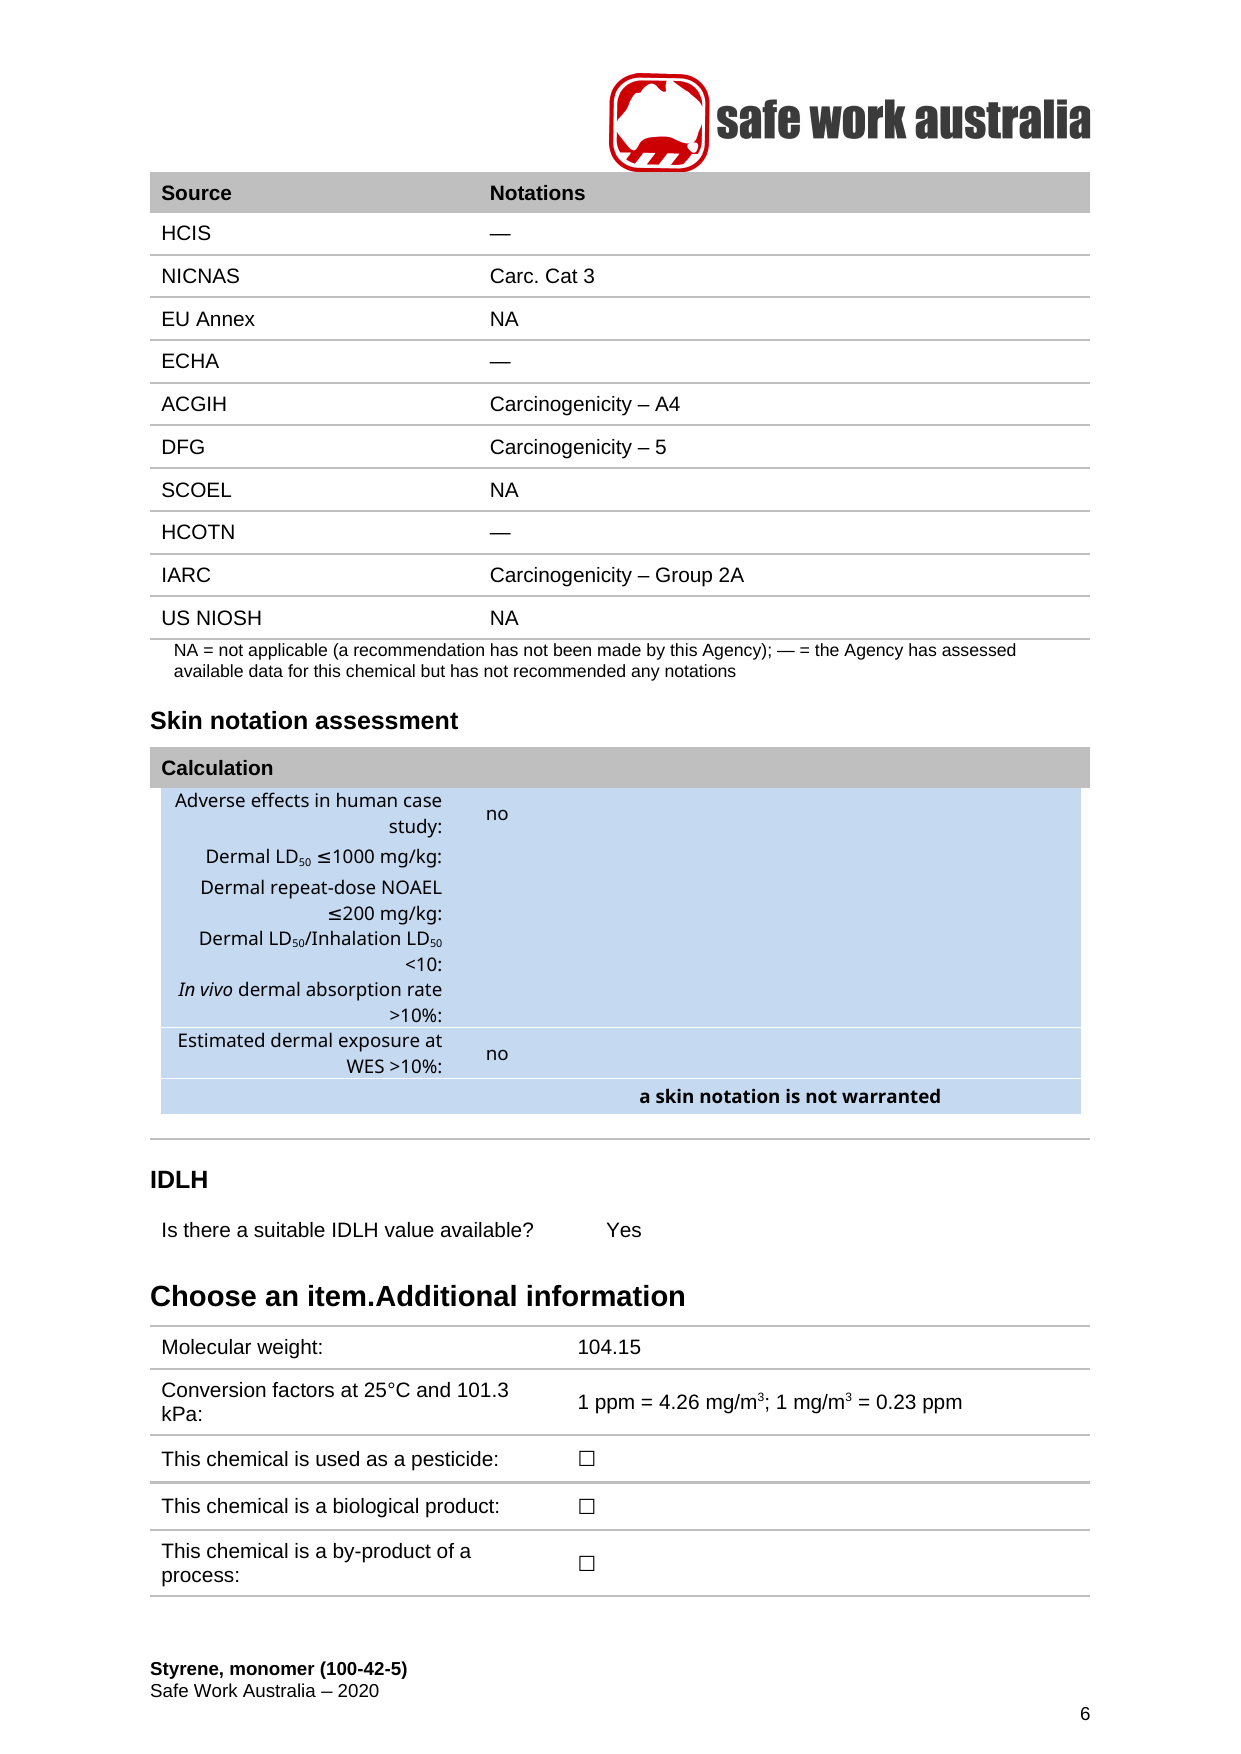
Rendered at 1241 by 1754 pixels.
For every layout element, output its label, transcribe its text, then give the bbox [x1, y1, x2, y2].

table_cell [150, 788, 1090, 1138]
subtitle Skin notation assessment [150, 706, 1090, 734]
table_cell US NIOSH [150, 597, 478, 638]
table_cell DFG [150, 426, 478, 467]
table_cell NA [478, 597, 1090, 638]
table_cell — [478, 213, 1090, 253]
subtitle Additional information [150, 1279, 1090, 1312]
table_header Calculation [150, 749, 1090, 786]
table_cell — [478, 341, 1090, 382]
table_cell ECHA [150, 341, 478, 382]
picture [606, 73, 1091, 173]
table_cell HCIS [150, 213, 478, 253]
table_cell NA [478, 298, 1090, 339]
table_cell NICNAS [150, 256, 478, 296]
table_cell This chemical is used as a pesticide: [150, 1436, 566, 1481]
table_cell This chemical is a by-product of a process: [150, 1531, 566, 1595]
table_header Notations [478, 174, 1090, 211]
table_cell Carcinogenicity – 5 [478, 426, 1090, 467]
table_cell NA [478, 469, 1090, 510]
table_cell EU Annex [150, 298, 478, 339]
table_header Source [150, 174, 478, 211]
table_cell Carcinogenicity – A4 [478, 384, 1090, 424]
table_cell 1 ppm = mg/m3; 1 mg/m3 = ppm [566, 1370, 1090, 1434]
table_cell Carc. Cat 3 [478, 256, 1090, 296]
table_cell HCOTN [150, 512, 478, 552]
table_header Molecular weight: [150, 1327, 566, 1367]
table_cell IARC [150, 555, 478, 595]
table_cell SCOEL [150, 469, 478, 510]
table_cell Conversion factors at 25°C and 101.3 kPa: [150, 1370, 566, 1434]
table_cell Carcinogenicity – Group 2A [478, 555, 1090, 595]
table_cell This chemical is a biological product: [150, 1484, 566, 1528]
table_header Is there a suitable IDLH value available? [150, 1206, 594, 1254]
table_cell — [478, 512, 1090, 552]
text NA = not applicable (a recommendation has not been made by this Agency); — = the Agency has assessed available data for this chemical but has not recommended any notations [174, 640, 1090, 681]
table_cell ACGIH [150, 384, 478, 424]
subtitle IDLH [150, 1165, 1090, 1194]
